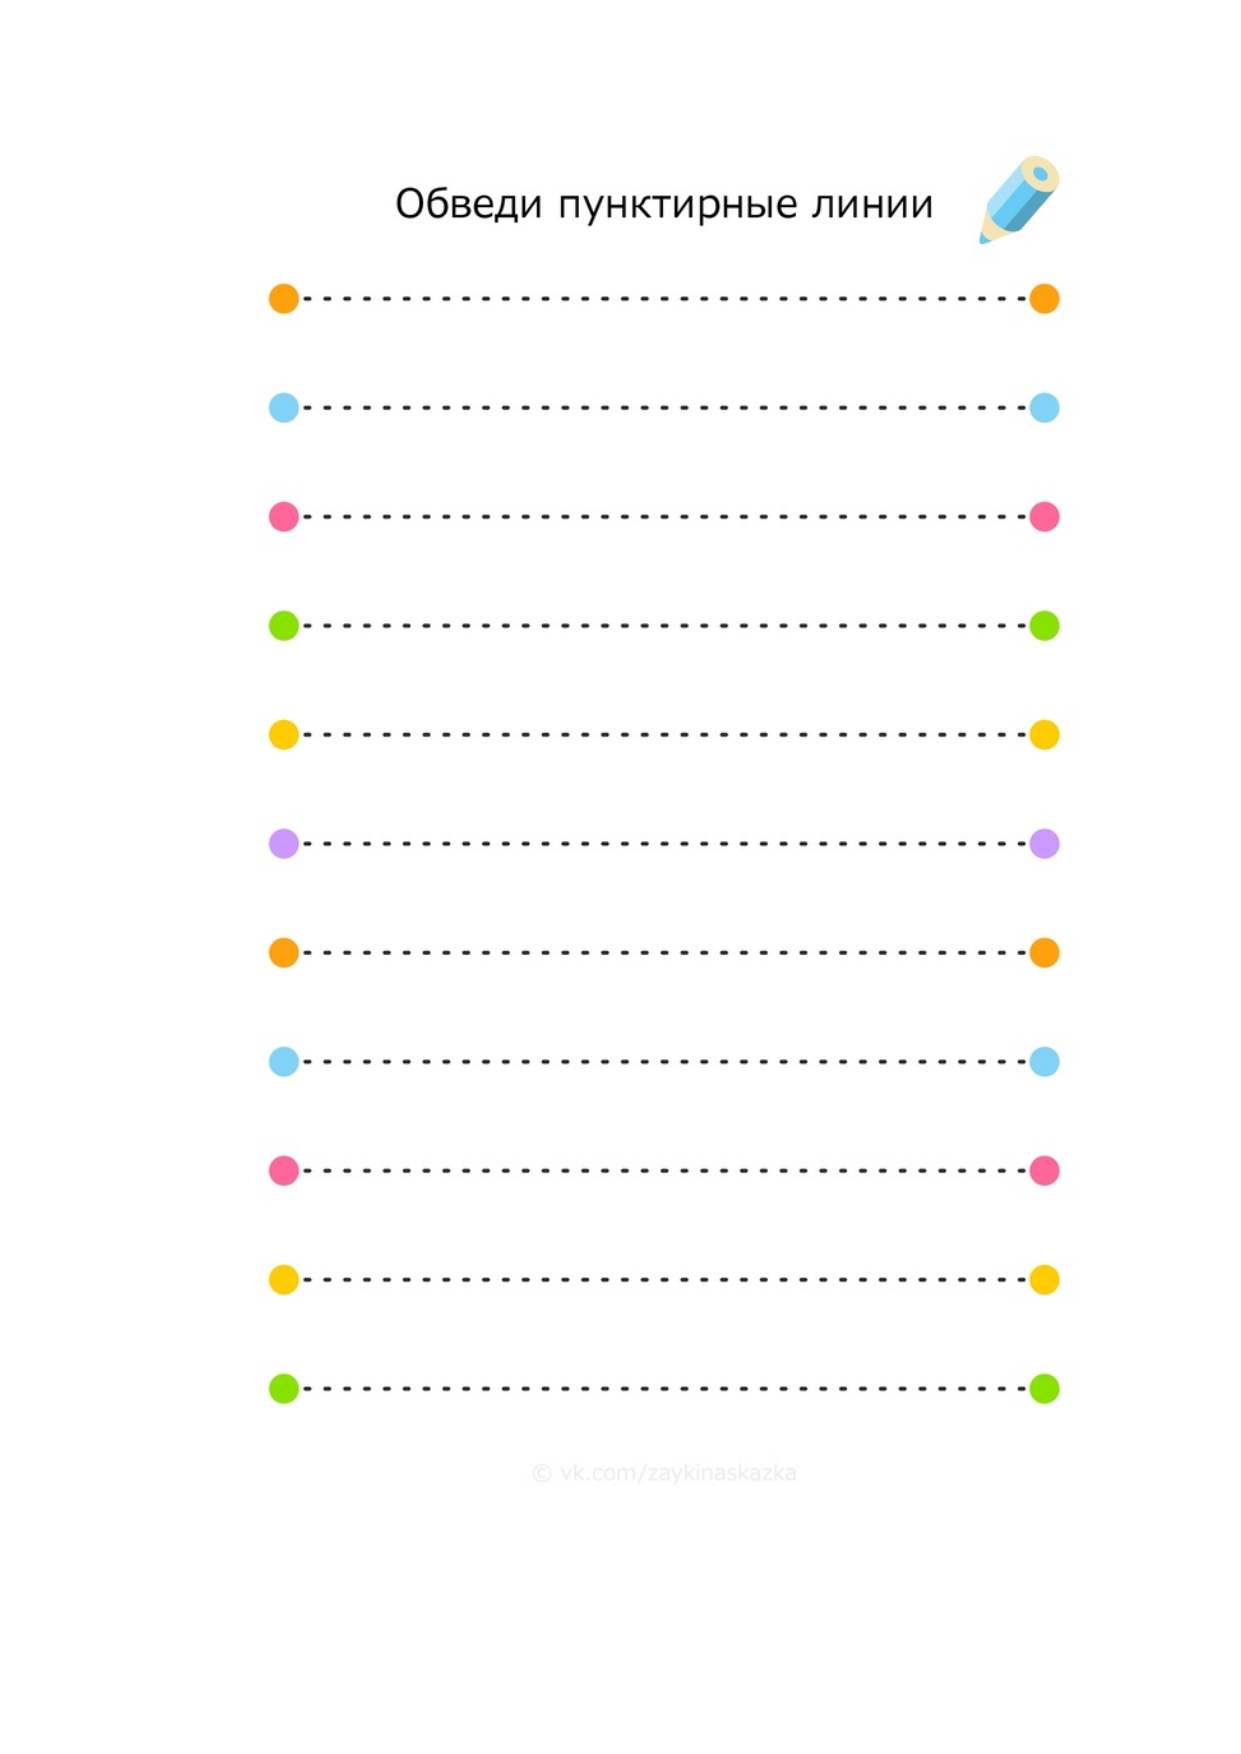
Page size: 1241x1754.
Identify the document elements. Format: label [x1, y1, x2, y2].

picture [177, 118, 1152, 1496]
